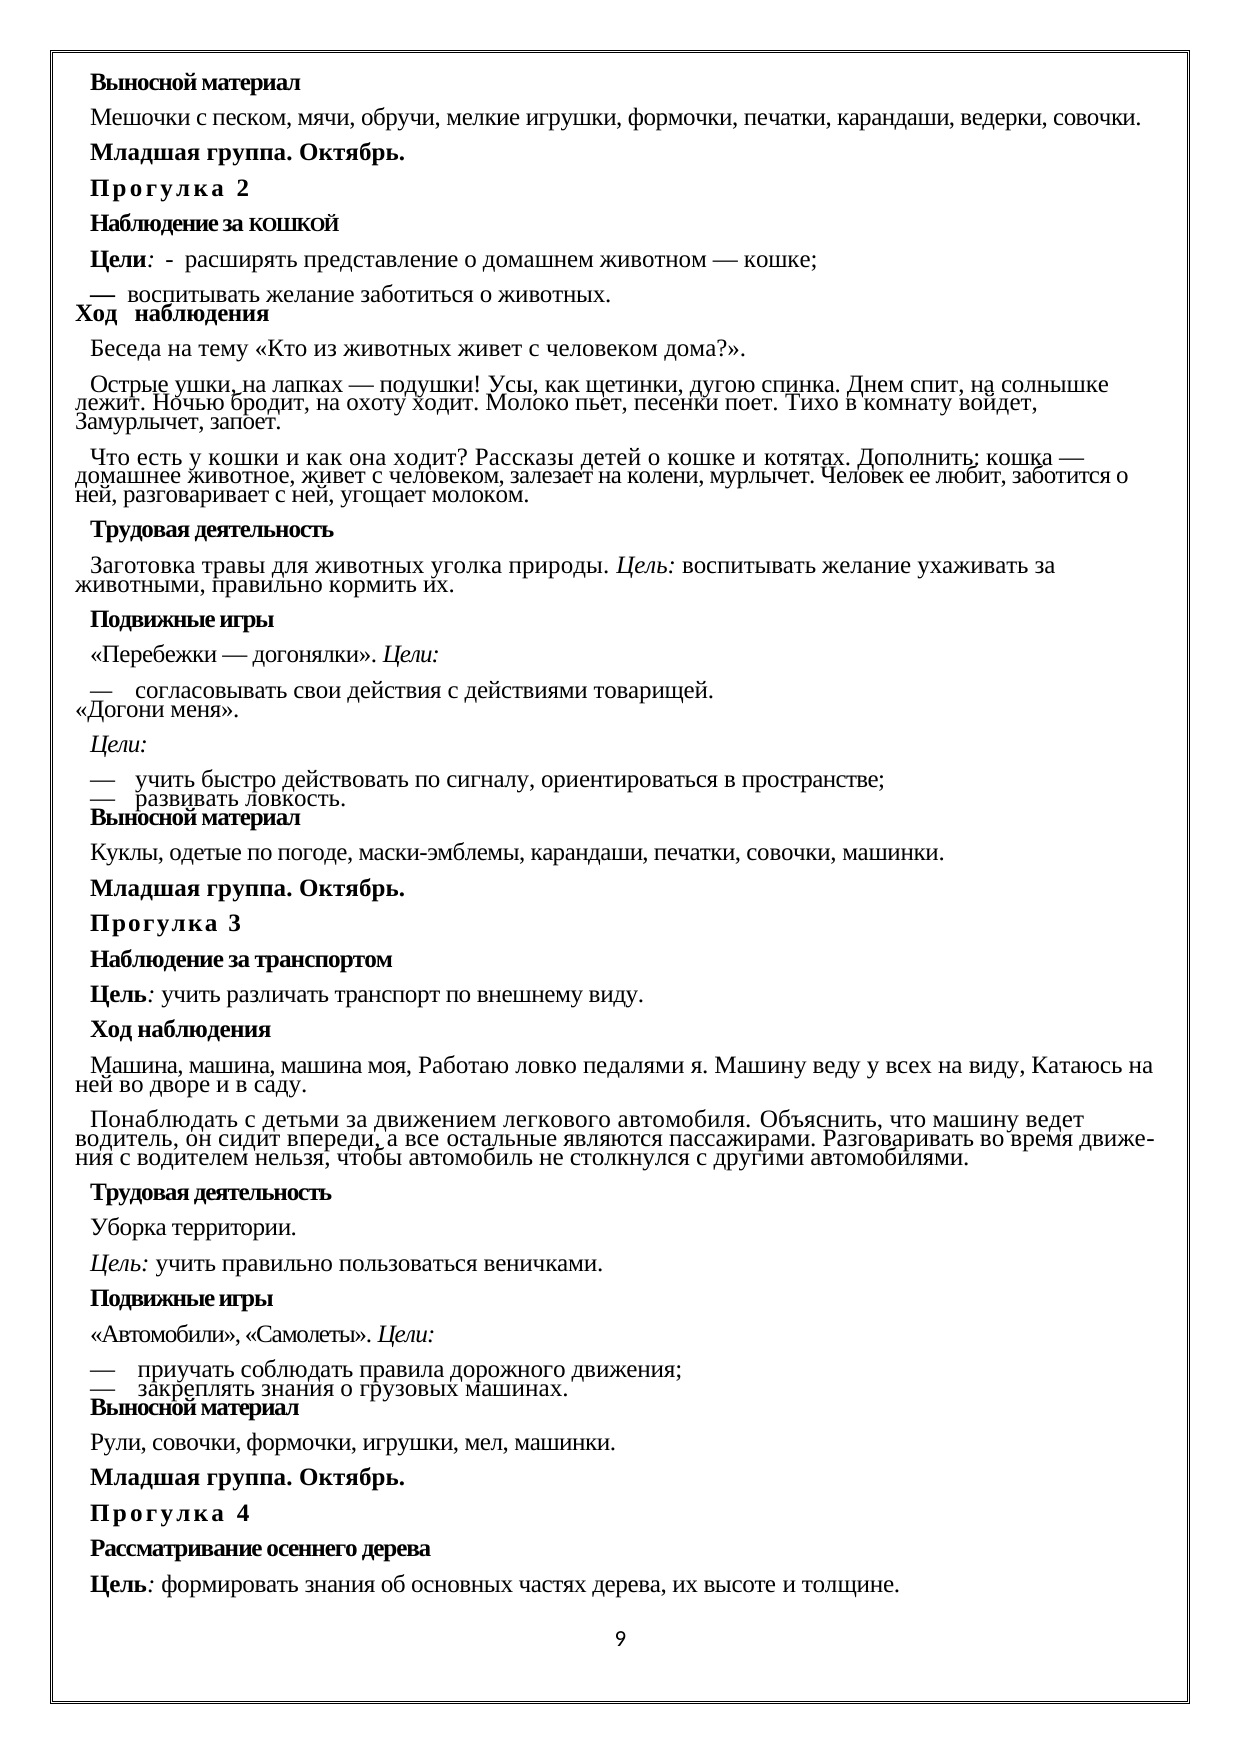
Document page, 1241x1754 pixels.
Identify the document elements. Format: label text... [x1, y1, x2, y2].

list учить быстро действовать по сигналу, ориентироваться в пространстве; [75, 773, 1165, 792]
text Выносной материал [75, 1400, 1165, 1419]
text Мешочки с песком, мячи, обручи, мелкие игрушки, формочки, печатки, карандаши, ведерки, совочки. [636, 110, 1165, 129]
text Цель: учить различать транспорт по внешнему виду. [107, 987, 1165, 1006]
text «Автомобили», «Самолеты». Цели: [75, 1327, 392, 1346]
text Машина, машина, машина моя, Работаю ловко педалями я. Машину веду у всех на виду, Катаюсь на ней во дворе и в саду. [75, 1058, 1165, 1096]
text Младшая группа. Октябрь. [75, 1471, 1165, 1489]
text — согласовывать свои действия с действиями товарищей. «Догони меня». [75, 683, 1165, 721]
text Ход наблюдения [75, 1023, 1165, 1042]
text Цель: формировать знания об основных частях дерева, их высоте и толщине. [170, 1577, 1165, 1596]
text Наблюдение за кошкой [75, 217, 1165, 235]
text Цель: учить правильно пользоваться веничками. [105, 1256, 1165, 1275]
text Заготовка травы для животных уголка природы. Цель: воспитывать желание ухаживать за животными, правильно кормить их. [75, 558, 1165, 596]
list развивать ловкость. [75, 792, 1165, 810]
list воспитывать желание заботиться о животных. [75, 287, 1165, 306]
text Прогулка 4 [75, 1506, 1165, 1525]
text Подвижные игры [75, 612, 1165, 631]
text Прогулка 3 [75, 917, 1165, 935]
text «Перебежки — догонялки». Цели: [396, 648, 1165, 667]
text Трудовая деятельность [75, 1185, 1165, 1204]
text Цели: [75, 737, 104, 756]
text Прогулка 2 [75, 181, 1165, 200]
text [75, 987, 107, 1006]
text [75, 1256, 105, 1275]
text Цели: [104, 737, 1165, 756]
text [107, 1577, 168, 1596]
text Подвижные игры [75, 1292, 1165, 1310]
text Острые ушки, на лапках — подушки! Усы, как щетинки, дугою спинка. Днем спит, на солнышке лежит. Ночью бродит, на охоту ходит. Молоко пьет, песенки поет. Тихо в комнату войдет, Замурлычет, запоет. [75, 377, 1165, 433]
list закреплять знания о грузовых машинах. [75, 1381, 1165, 1400]
text Цели: - расширять представление о домашнем животном — кошке; [107, 252, 1165, 271]
text «Перебежки — догонялки». Цели: [75, 648, 396, 667]
text Ход наблюдения [75, 306, 1165, 325]
text Выносной материал [75, 810, 1165, 829]
text «Автомобили», «Самолеты». Цели: [392, 1327, 1165, 1346]
text Мешочки с песком, мячи, обручи, мелкие игрушки, формочки, печатки, карандаши, ведерки, совочки. [75, 110, 634, 129]
text Что есть у кошки и как она ходит? Рассказы детей о кошке и котятах. Дополнить: кошка — домашнее животное, живет с человеком, залезает на колени, мурлычет. Человек ее любит, заботится о ней, разговаривает с ней, угощает молоком. [75, 450, 1165, 506]
text Выносной материал [75, 75, 1165, 94]
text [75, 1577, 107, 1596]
text Рассматривание осеннего дерева [75, 1542, 1165, 1560]
text Беседа на тему «Кто из животных живет с человеком дома?». [75, 342, 1165, 360]
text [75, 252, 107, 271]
text Рули, совочки, формочки, игрушки, мел, машинки. [255, 1435, 1165, 1454]
text Младшая группа. Октябрь. [75, 146, 1165, 164]
text Понаблюдать с детьми за движением легкового автомобиля. Объяснить, что машину ведет водитель, он сидит впереди, а все остальные являются пассажирами. Разговаривать во время движения с водителем нельзя, чтобы автомобиль не столкнулся с другими автомобилями. [75, 1112, 1165, 1169]
text Уборка территории. [75, 1221, 1165, 1239]
text Трудовая деятельность [75, 523, 1165, 542]
text Младшая группа. Октябрь. [75, 881, 1165, 900]
text Рули, совочки, формочки, игрушки, мел, машинки. [75, 1435, 253, 1454]
text Куклы, одетые по погоде, маски-эмблемы, карандаши, печатки, совочки, машинки. [75, 846, 1165, 864]
list приучать соблюдать правила дорожного движения; [75, 1362, 1165, 1381]
text Наблюдение за транспортом [75, 952, 1165, 971]
